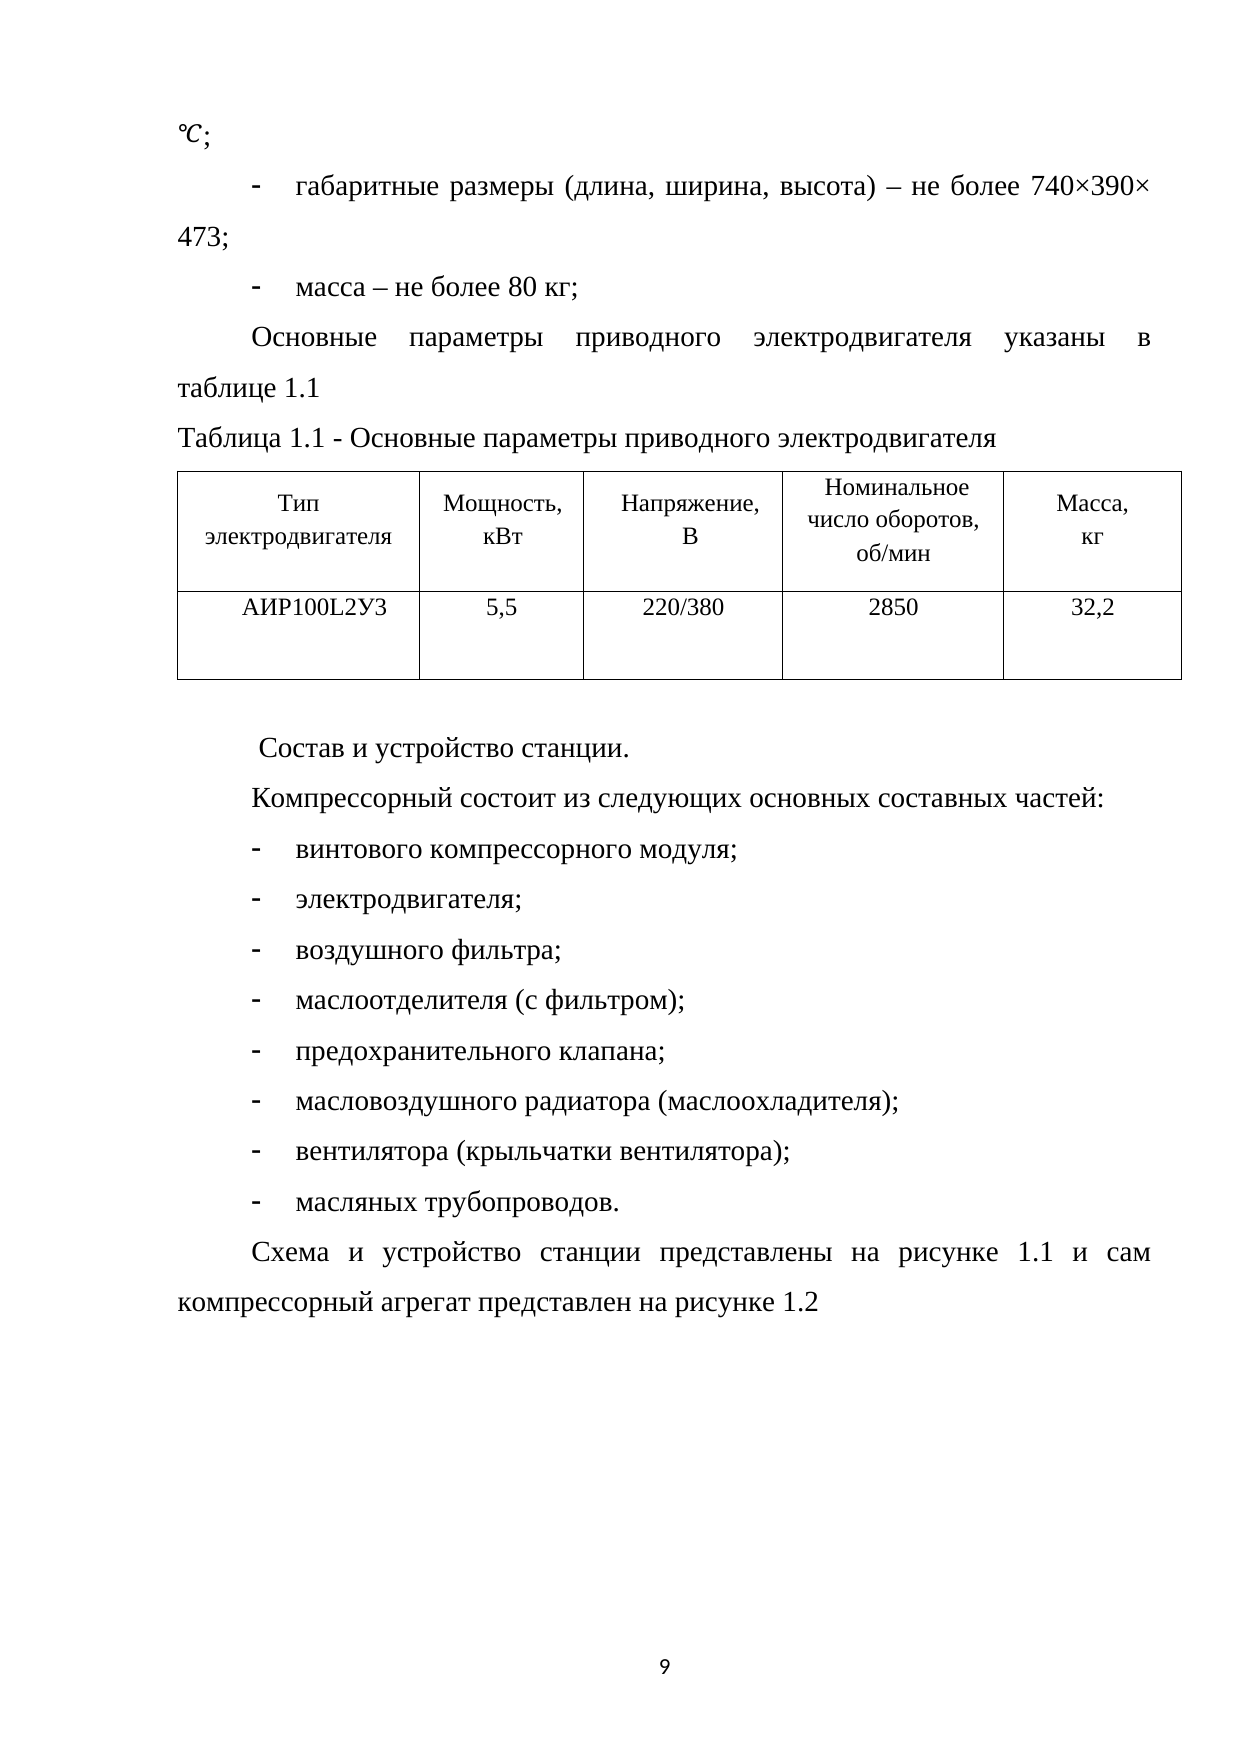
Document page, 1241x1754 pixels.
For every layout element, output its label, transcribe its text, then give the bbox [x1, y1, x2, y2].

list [177, 118, 1152, 152]
list электродвигателя; [177, 881, 1152, 915]
list вентилятора (крыльчатки вентилятора); [177, 1133, 1152, 1167]
table_cell 2850 [783, 592, 1003, 679]
table_header Напряжение, В [584, 472, 782, 591]
text Таблица 1.1 - Основные параметры приводного электродвигателя [177, 420, 1152, 454]
list предохранительного клапана; [177, 1033, 1152, 1066]
table_header Масса, кг [1004, 472, 1181, 591]
list масса – не более 80 кг; [177, 269, 1152, 303]
list винтового компрессорного модуля; [177, 831, 1152, 864]
table_header Номинальное число оборотов, об/мин [783, 472, 1003, 591]
table_cell 32,2 [1004, 592, 1181, 679]
list воздушного фильтра; [177, 932, 1152, 965]
table_header Мощность, кВт [420, 472, 583, 591]
table_cell 220/380 [584, 592, 782, 679]
text Компрессорный состоит из следующих основных составных частей: [177, 781, 1152, 814]
list масляных трубопроводов. [177, 1184, 1152, 1217]
table_cell АИР100L2У3 [178, 592, 419, 679]
list масловоздушного радиатора (маслоохладителя); [177, 1083, 1152, 1117]
text Основные параметры приводного электродвигателя указаны в таблице 1.1 [177, 319, 1152, 403]
table_cell 5,5 [420, 592, 583, 679]
list маслоотделителя (с фильтром); [177, 982, 1152, 1016]
list габаритные размеры (длина, ширина, высота) – не более 740×390× 473; [177, 168, 1152, 252]
text Состав и устройство станции. [177, 730, 1152, 764]
text Схема и устройство станции представлены на рисунке 1.1 и сам компрессорный агрегат представлен на рисунке 1.2 [177, 1234, 1152, 1318]
table_header Тип электродвигателя [178, 472, 419, 591]
